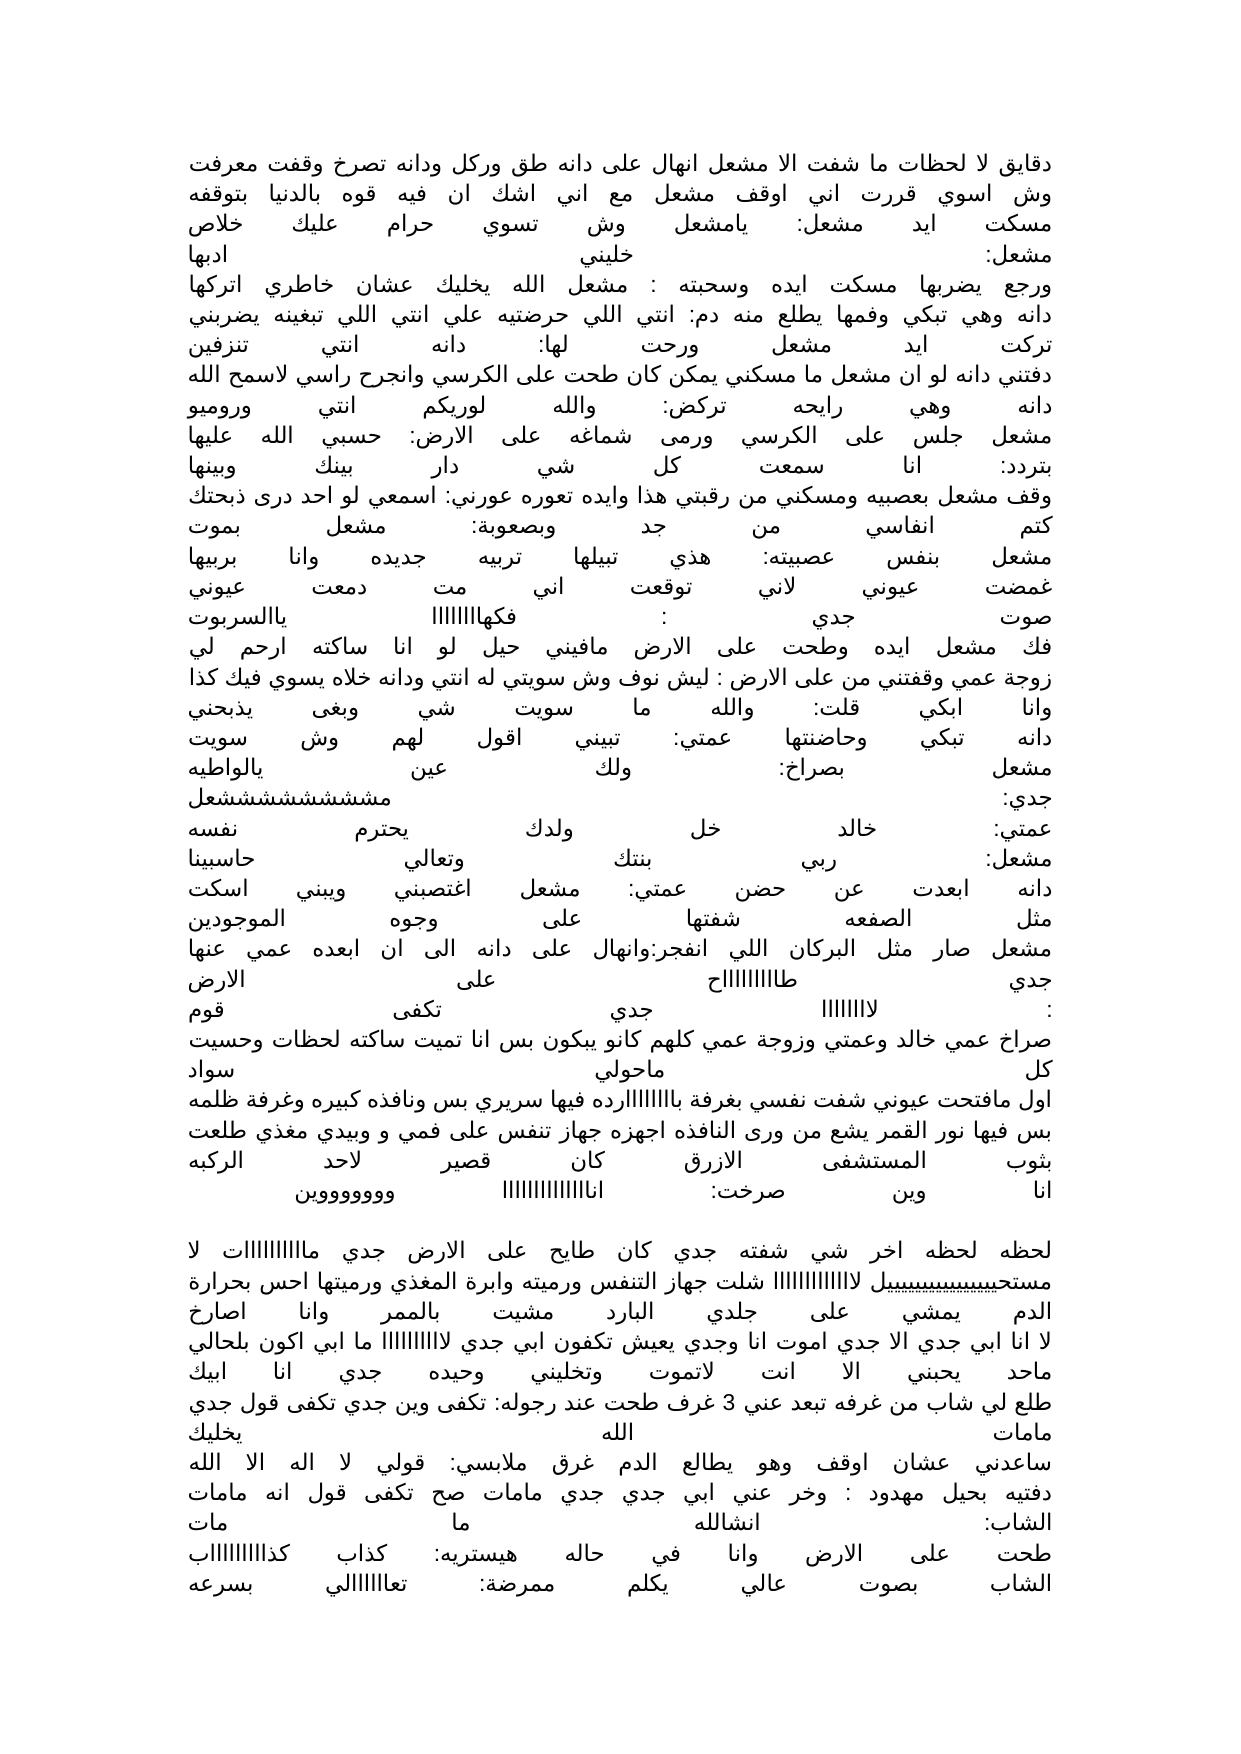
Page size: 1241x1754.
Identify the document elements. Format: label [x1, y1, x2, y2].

text [187, 150, 1053, 1596]
